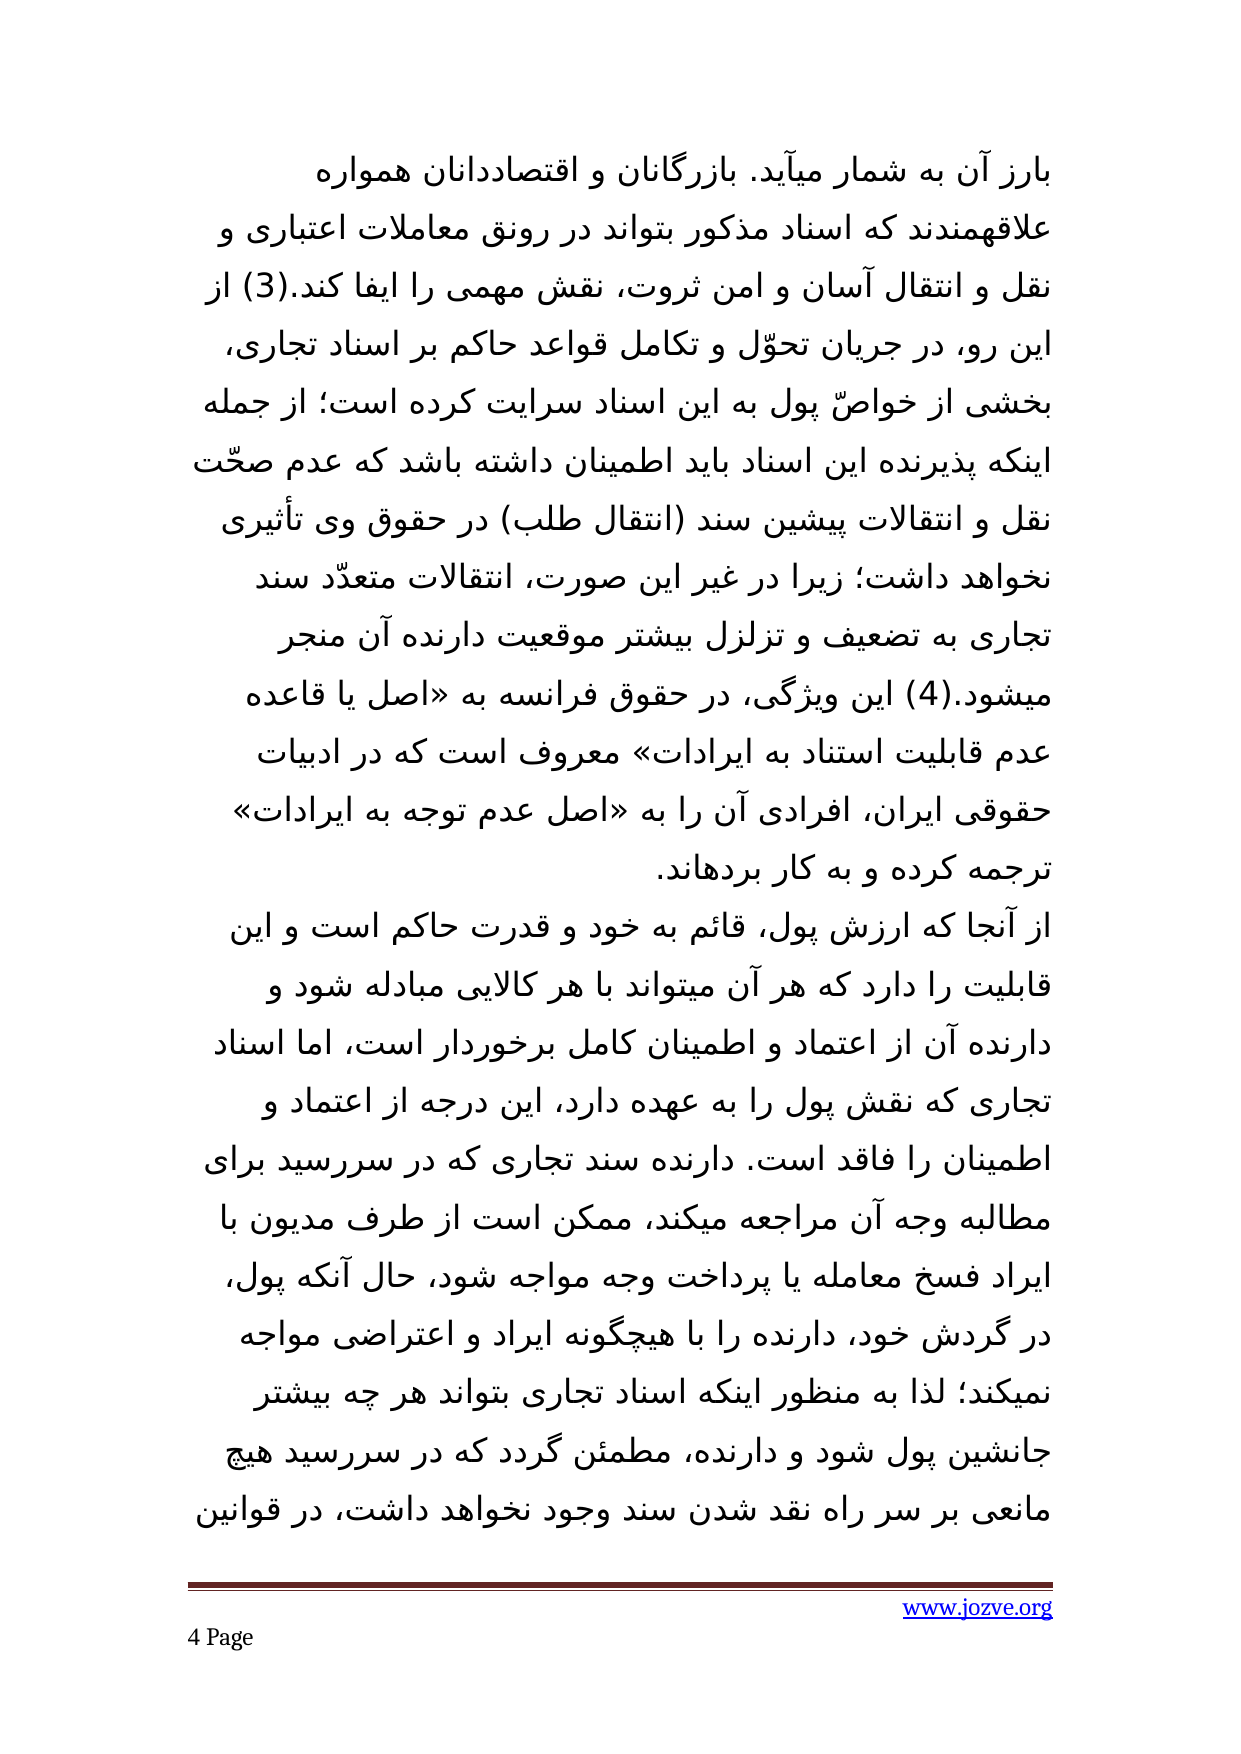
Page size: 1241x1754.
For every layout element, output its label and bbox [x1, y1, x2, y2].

text [187, 150, 1053, 888]
text [187, 907, 1053, 1528]
